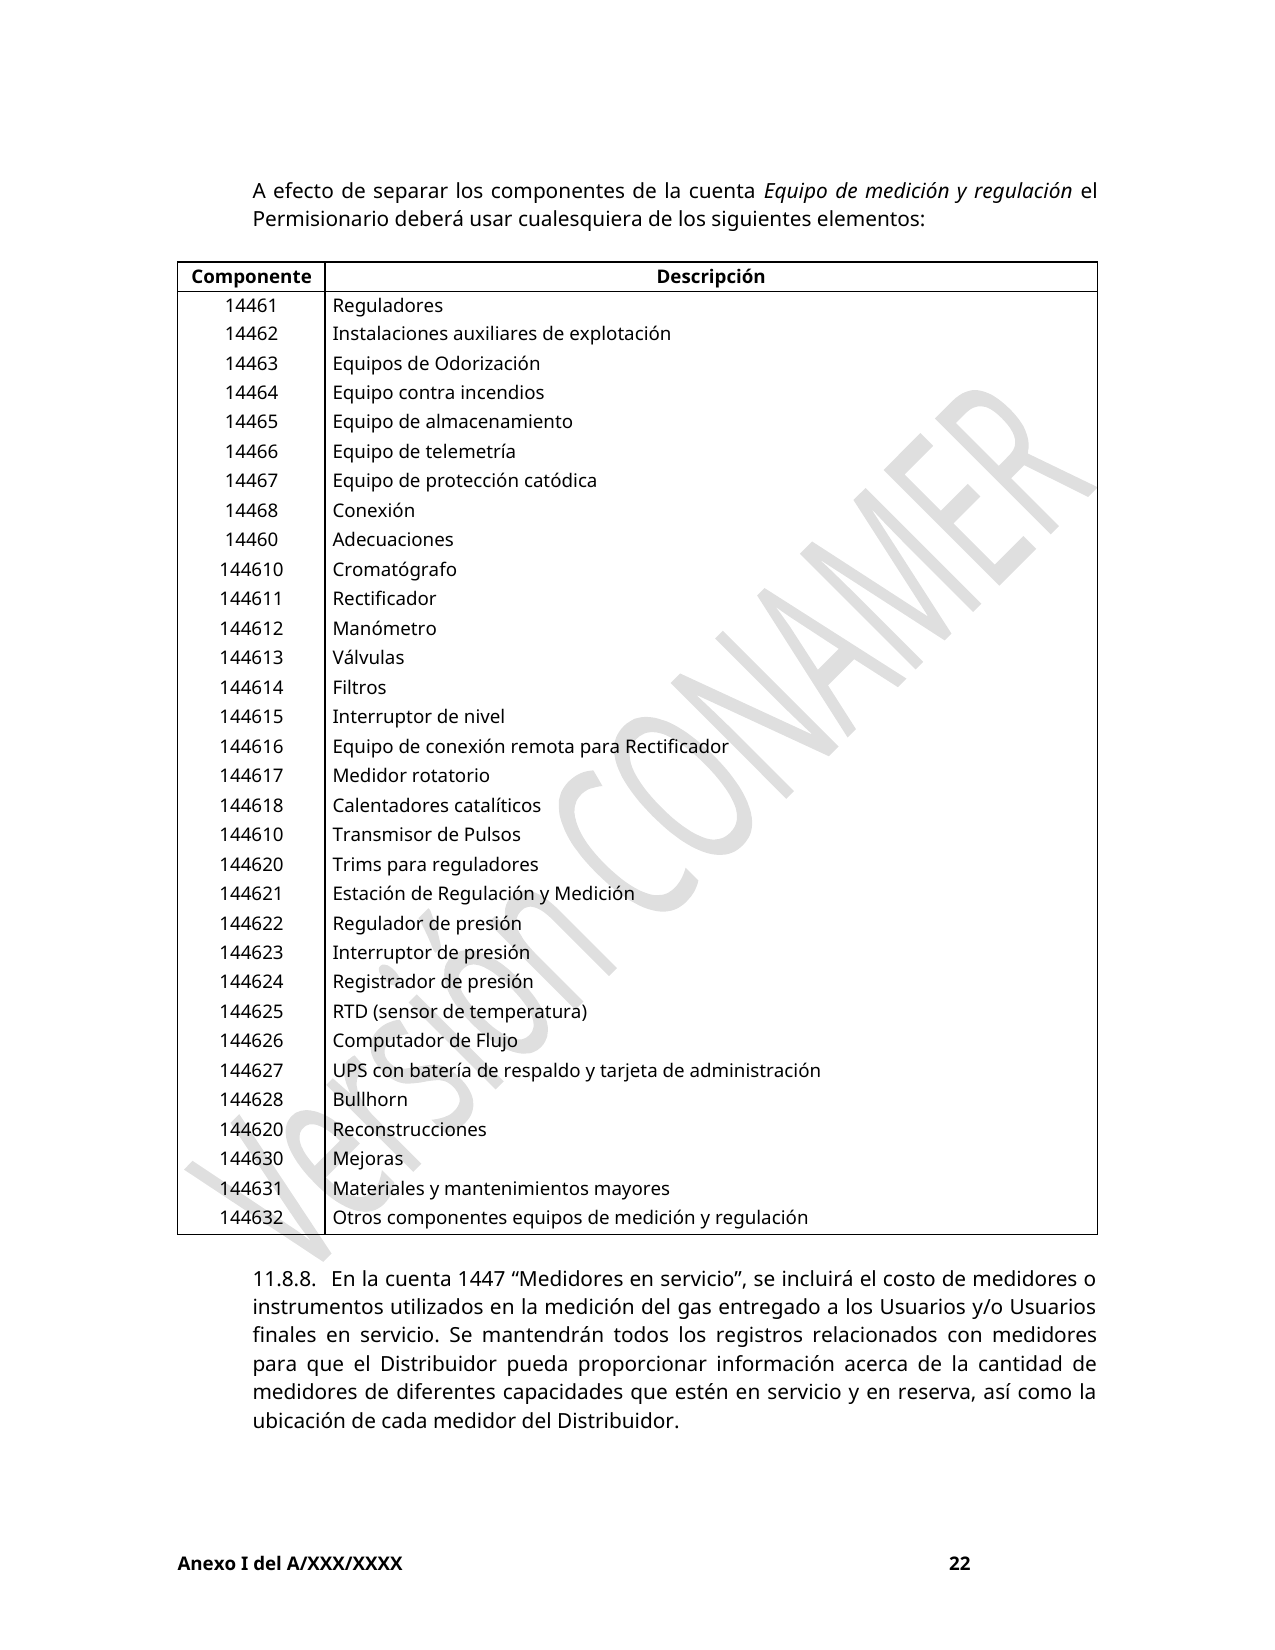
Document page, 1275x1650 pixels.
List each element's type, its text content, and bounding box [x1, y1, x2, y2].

table_cell Reconstrucciones [326, 1116, 1097, 1146]
table_cell 144610 [178, 821, 324, 851]
table_cell Equipos de Odorización [326, 350, 1097, 379]
table_cell 14464 [178, 379, 324, 409]
table_cell 144620 [178, 1116, 324, 1146]
table_cell 14463 [178, 350, 324, 379]
table_cell 14466 [178, 438, 324, 468]
table_cell Bullhorn [326, 1087, 1097, 1116]
table_cell 144612 [178, 615, 324, 644]
table_cell 144625 [178, 998, 324, 1028]
table_cell Reguladores [326, 292, 1097, 320]
table_cell Manómetro [326, 615, 1097, 644]
table_cell 144616 [178, 733, 324, 762]
table_cell Interruptor de presión [326, 939, 1097, 969]
table_cell 144628 [178, 1087, 324, 1116]
table_cell 144622 [178, 910, 324, 939]
table_cell Instalaciones auxiliares de explotación [326, 320, 1097, 350]
table_header Descripción [326, 263, 1097, 291]
table_cell 14468 [178, 497, 324, 527]
list En la cuenta 1447 “Medidores en servicio”, se incluirá el costo de medidores o instrumentos utilizados en la medición del gas entregado a los Usuarios y/o Usuarios finales en servicio. Se mantendrán todos los registros relacionados con medidores para que el Distribuidor pueda proporcionar información acerca de la cantidad de medidores de diferentes capacidades que estén en servicio y en reserva, así como la ubicación de cada medidor del Distribuidor. [252, 1264, 1098, 1434]
table_cell Transmisor de Pulsos [326, 821, 1097, 851]
table_cell 14467 [178, 468, 324, 497]
table_cell 144626 [178, 1028, 324, 1057]
table_cell 144620 [178, 851, 324, 880]
table_cell 144617 [178, 763, 324, 792]
table_cell Registrador de presión [326, 969, 1097, 998]
table_cell 144618 [178, 792, 324, 821]
table_cell Estación de Regulación y Medición [326, 880, 1097, 910]
table_cell 144627 [178, 1057, 324, 1087]
table_cell Equipo de telemetría [326, 438, 1097, 468]
table_cell Conexión [326, 497, 1097, 527]
table_cell Equipo de almacenamiento [326, 409, 1097, 438]
list A efecto de separar los componentes de la cuenta Equipo de medición y regulación el Permisionario deberá usar cualesquiera de los siguientes elementos: [252, 176, 1098, 233]
table_cell 144632 [178, 1205, 324, 1234]
table_cell 144631 [178, 1175, 324, 1205]
table_cell Filtros [326, 674, 1097, 703]
table_cell Equipo contra incendios [326, 379, 1097, 409]
table_cell Regulador de presión [326, 910, 1097, 939]
table_cell Rectificador [326, 586, 1097, 615]
table_cell UPS con batería de respaldo y tarjeta de administración [326, 1057, 1097, 1087]
table_cell Cromatógrafo [326, 556, 1097, 586]
table_cell 14462 [178, 320, 324, 350]
table_cell Equipo de conexión remota para Rectificador [326, 733, 1097, 762]
table_cell Calentadores catalíticos [326, 792, 1097, 821]
table_cell Otros componentes equipos de medición y regulación [326, 1205, 1097, 1234]
table_cell Computador de Flujo [326, 1028, 1097, 1057]
table_cell Materiales y mantenimientos mayores [326, 1175, 1097, 1205]
table_cell 144624 [178, 969, 324, 998]
table_header Componente [178, 263, 324, 291]
table_cell 144621 [178, 880, 324, 910]
table_cell 144610 [178, 556, 324, 586]
table_cell Válvulas [326, 645, 1097, 674]
table_cell Interruptor de nivel [326, 704, 1097, 733]
table_cell Mejoras [326, 1146, 1097, 1175]
table_cell 144611 [178, 586, 324, 615]
table_cell Equipo de protección catódica [326, 468, 1097, 497]
table_cell 144623 [178, 939, 324, 969]
table_cell 144630 [178, 1146, 324, 1175]
table_cell Adecuaciones [326, 527, 1097, 556]
table_cell Medidor rotatorio [326, 763, 1097, 792]
table_cell RTD (sensor de temperatura) [326, 998, 1097, 1028]
table_cell 14461 [178, 292, 324, 320]
table_cell 14465 [178, 409, 324, 438]
table_cell 14460 [178, 527, 324, 556]
table_cell 144615 [178, 704, 324, 733]
table_cell Trims para reguladores [326, 851, 1097, 880]
table_cell 144614 [178, 674, 324, 703]
table_cell 144613 [178, 645, 324, 674]
